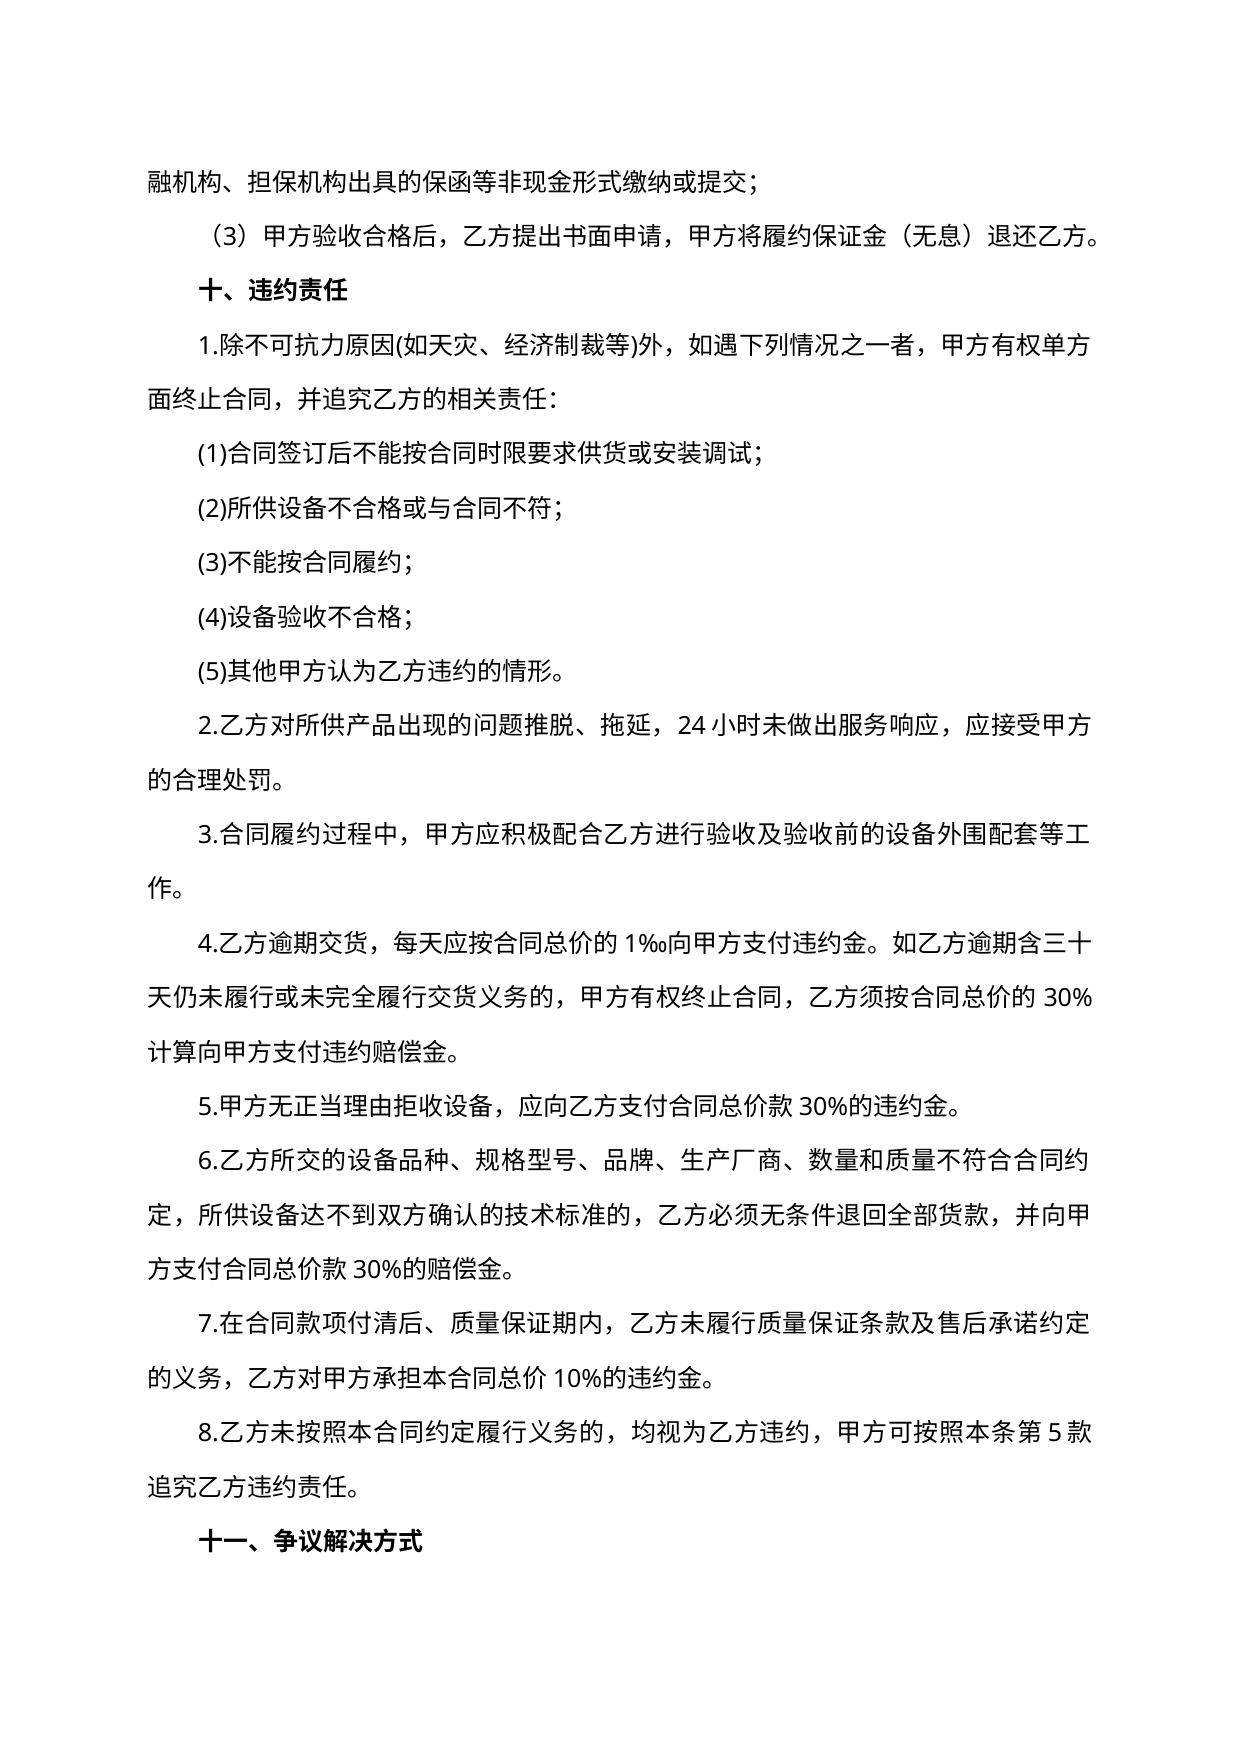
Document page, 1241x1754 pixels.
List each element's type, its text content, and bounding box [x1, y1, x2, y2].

text 7.在合同款项付清后、质量保证期内，乙方未履行质量保证条款及售后承诺约定的义务，乙方对甲方承担本合同总价10%的违约金。 [148, 1304, 1093, 1394]
text 3.合同履约过程中，甲方应积极配合乙方进行验收及验收前的设备外围配套等工作。 [148, 814, 1093, 905]
text 1.除不可抗力原因(如天灾、经济制裁等)外，如遇下列情况之一者，甲方有权单方面终止合同，并追究乙方的相关责任： [148, 325, 1093, 416]
text 十、违约责任 [148, 271, 1093, 307]
text 5.甲方无正当理由拒收设备，应向乙方支付合同总价款30%的违约金。 [148, 1086, 1093, 1123]
text (4)设备验收不合格； [148, 597, 1093, 633]
text (5)其他甲方认为乙方违约的情形。 [148, 651, 1093, 688]
text 8.乙方未按照本合同约定履行义务的，均视为乙方违约，甲方可按照本条第5款追究乙方违约责任。 [148, 1413, 1093, 1503]
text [148, 162, 1093, 198]
text 4.乙方逾期交货，每天应按合同总价的1‰向甲方支付违约金。如乙方逾期含三十天仍未履行或未完全履行交货义务的，甲方有权终止合同，乙方须按合同总价的30%计算向甲方支付违约赔偿金。 [148, 923, 1093, 1068]
text (3)不能按合同履约； [148, 543, 1093, 579]
text 十一、争议解决方式 [148, 1521, 1093, 1558]
text (1)合同签订后不能按合同时限要求供货或安装调试； [148, 434, 1093, 470]
text （3）甲方验收合格后，乙方提出书面申请，甲方将履约保证金（无息）退还乙方。 [148, 216, 1093, 253]
text (2)所供设备不合格或与合同不符； [148, 488, 1093, 524]
text 2.乙方对所供产品出现的问题推脱、拖延，24小时未做出服务响应，应接受甲方的合理处罚。 [148, 706, 1093, 796]
text 6.乙方所交的设备品种、规格型号、品牌、生产厂商、数量和质量不符合合同约定，所供设备达不到双方确认的技术标准的，乙方必须无条件退回全部货款，并向甲方支付合同总价款30%的赔偿金。 [148, 1141, 1093, 1286]
